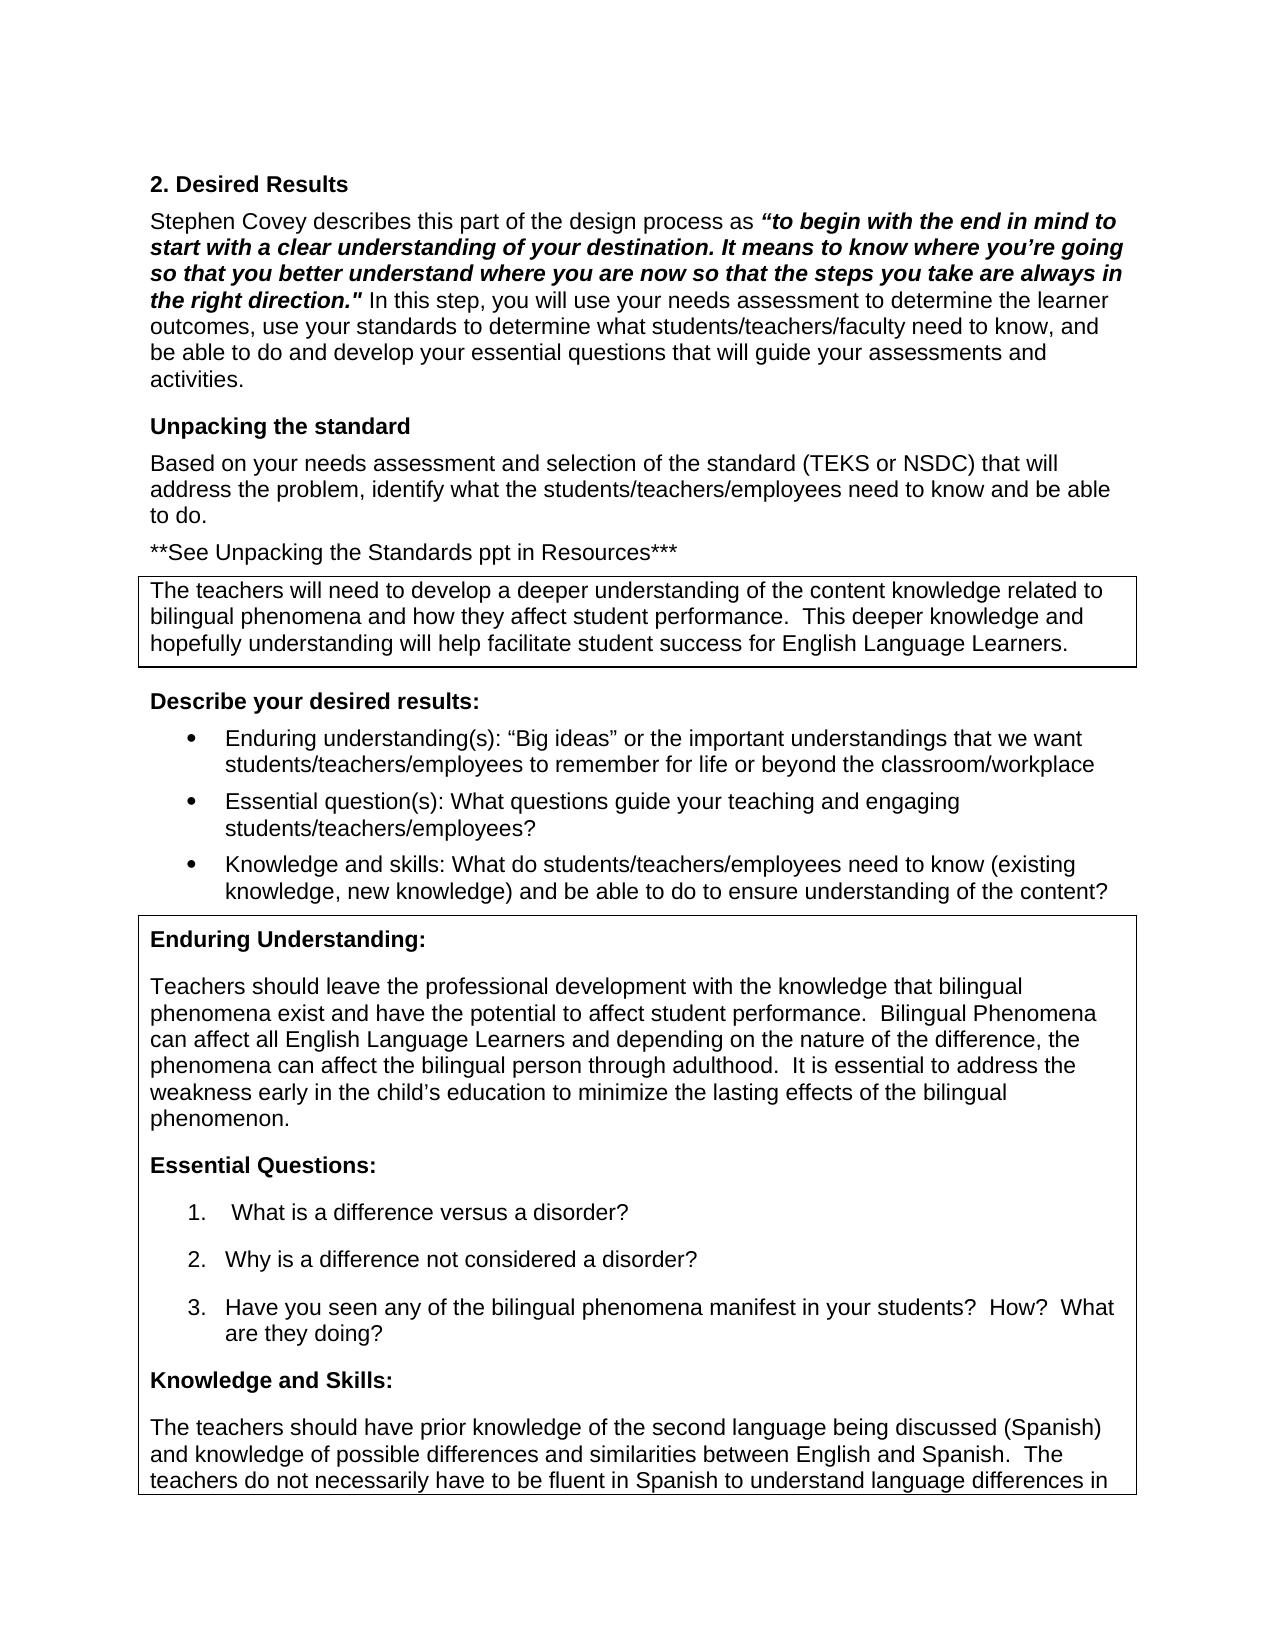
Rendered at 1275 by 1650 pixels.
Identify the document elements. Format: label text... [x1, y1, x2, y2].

list Enduring understanding(s): “Big ideas” or the important understandings that we want students/teachers/employees to remember for life or beyond the classroom/workplace [187, 725, 1125, 778]
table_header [139, 916, 1136, 1493]
list Essential question(s): What questions guide your teaching and engaging students/teachers/employees? [187, 788, 1125, 841]
text Unpacking the standard [150, 413, 1125, 439]
text Stephen Covey describes this part of the design process as “to begin with the end in mind to start with a clear understanding of your destination. It means to know where you’re going so that you better understand where you are now so that the steps you take are always in the right direction." In this step, you will use your needs assessment to determine the learner outcomes, use your standards to determine what students/teachers/faculty need to know, and be able to do and develop your essential questions that will guide your assessments and activities. [150, 208, 1125, 392]
table_header The teachers will need to develop a deeper understanding of the content knowledge related to bilingual phenomena and how they affect student performance. This deeper knowledge and hopefully understanding will help facilitate student success for English Language Learners. [139, 577, 1136, 666]
text **See Unpacking the Standards ppt in Resources*** [150, 539, 1125, 566]
list Knowledge and skills: What do students/teachers/employees need to know (existing knowledge, new knowledge) and be able to do to ensure understanding of the content? [187, 851, 1125, 904]
text Based on your needs assessment and selection of the standard (TEKS or NSDC) that will address the problem, identify what the students/teachers/employees need to know and be able to do. [150, 450, 1125, 529]
text Describe your desired results: [150, 688, 1125, 715]
text 2. Desired Results [150, 171, 1125, 197]
